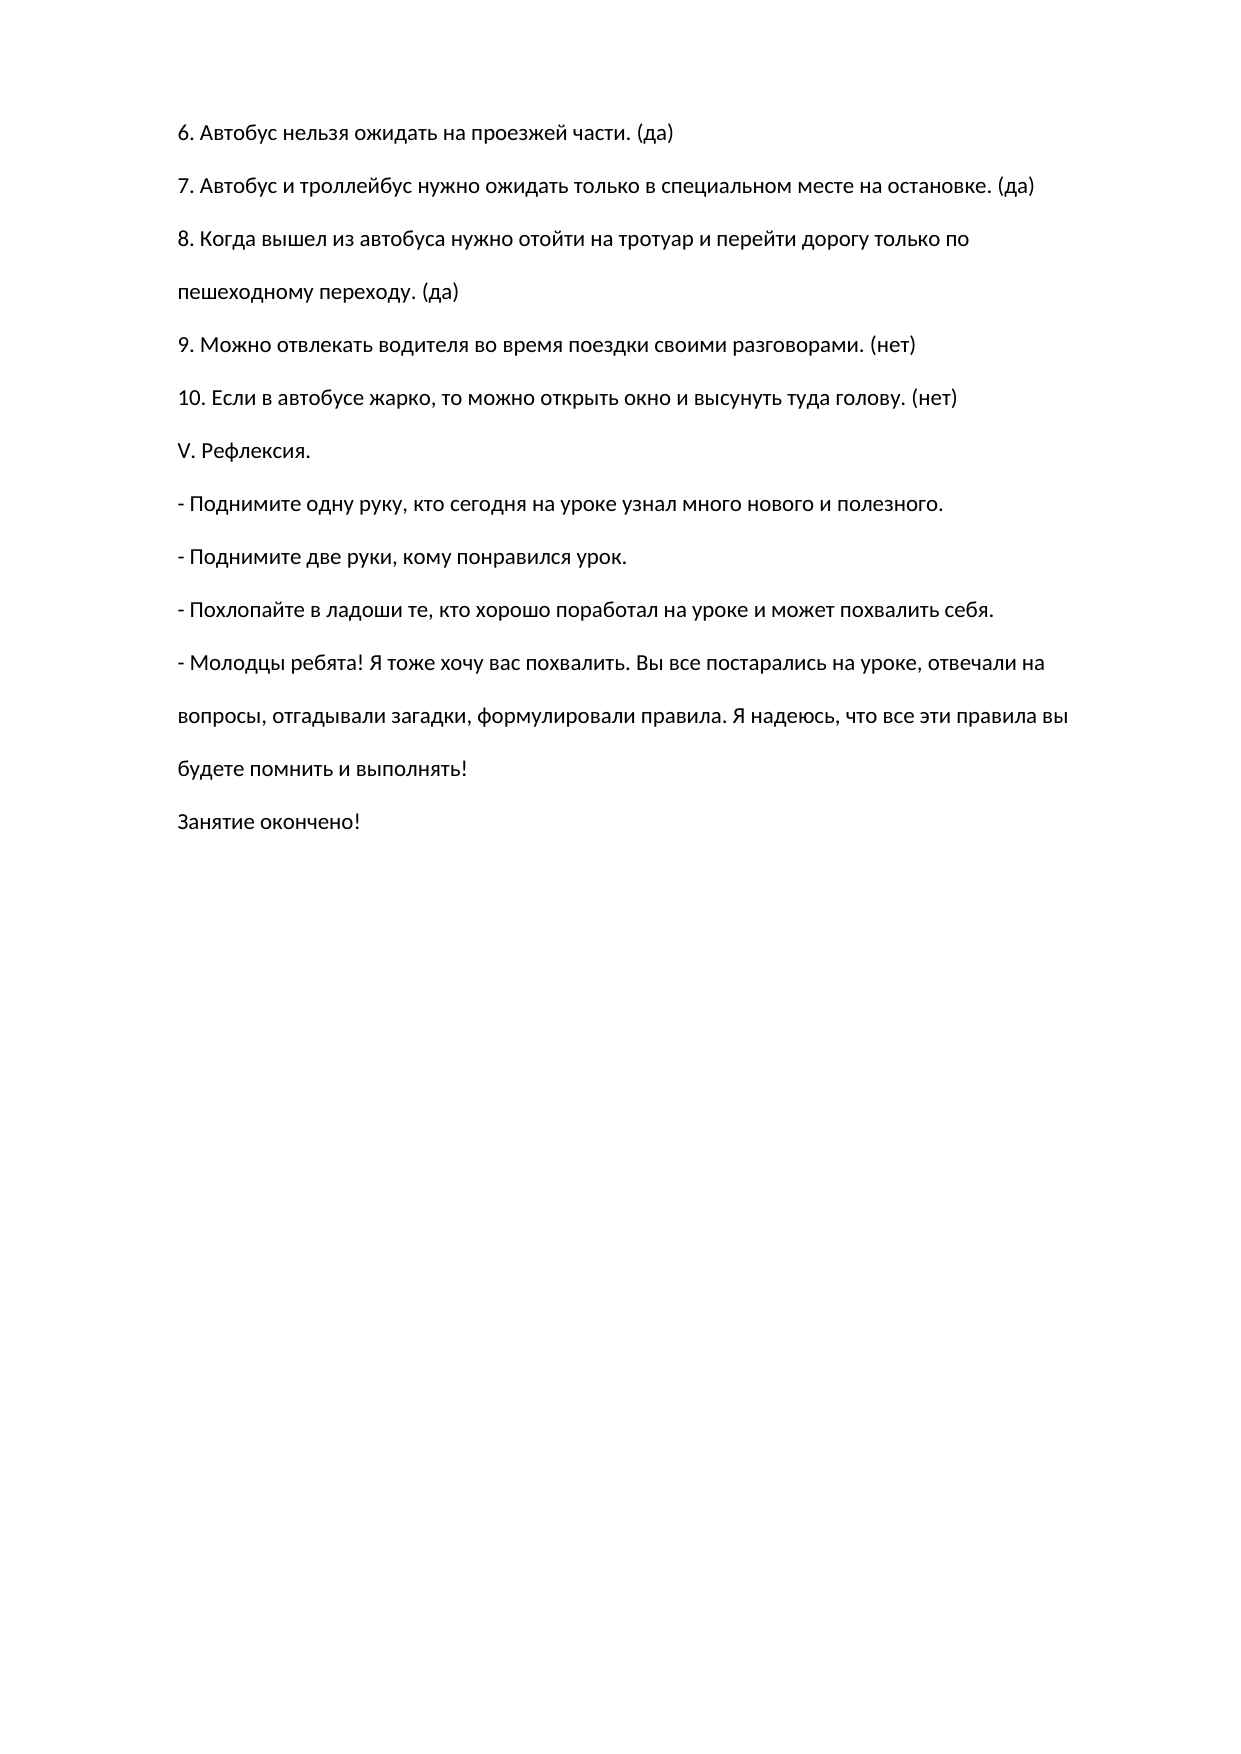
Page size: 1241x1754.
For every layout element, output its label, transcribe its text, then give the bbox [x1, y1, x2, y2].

text 10. Если в автобусе жарко, то можно открыть окно и высунуть туда голову. (нет) [177, 383, 1152, 411]
text пешеходному переходу. (да) [177, 277, 1152, 305]
text Занятие окончено! [177, 807, 1152, 835]
text вопросы, отгадывали загадки, формулировали правила. Я надеюсь, что все эти правила вы [177, 701, 1152, 729]
text - Молодцы ребята! Я тоже хочу вас похвалить. Вы все постарались на уроке, отвечали на [177, 648, 1152, 676]
text - Похлопайте в ладоши те, кто хорошо поработал на уроке и может похвалить себя. [177, 595, 1152, 623]
text - Поднимите одну руку, кто сегодня на уроке узнал много нового и полезного. [177, 489, 1152, 517]
text 7. Автобус и троллейбус нужно ожидать только в специальном месте на остановке. (да) [177, 171, 1152, 199]
text 8. Когда вышел из автобуса нужно отойти на тротуар и перейти дорогу только по [177, 224, 1152, 252]
text V. Рефлексия. [177, 436, 1152, 464]
text будете помнить и выполнять! [177, 754, 1152, 782]
text 9. Можно отвлекать водителя во время поездки своими разговорами. (нет) [177, 330, 1152, 358]
text - Поднимите две руки, кому понравился урок. [177, 542, 1152, 570]
text 6. Автобус нельзя ожидать на проезжей части. (да) [177, 118, 1152, 146]
